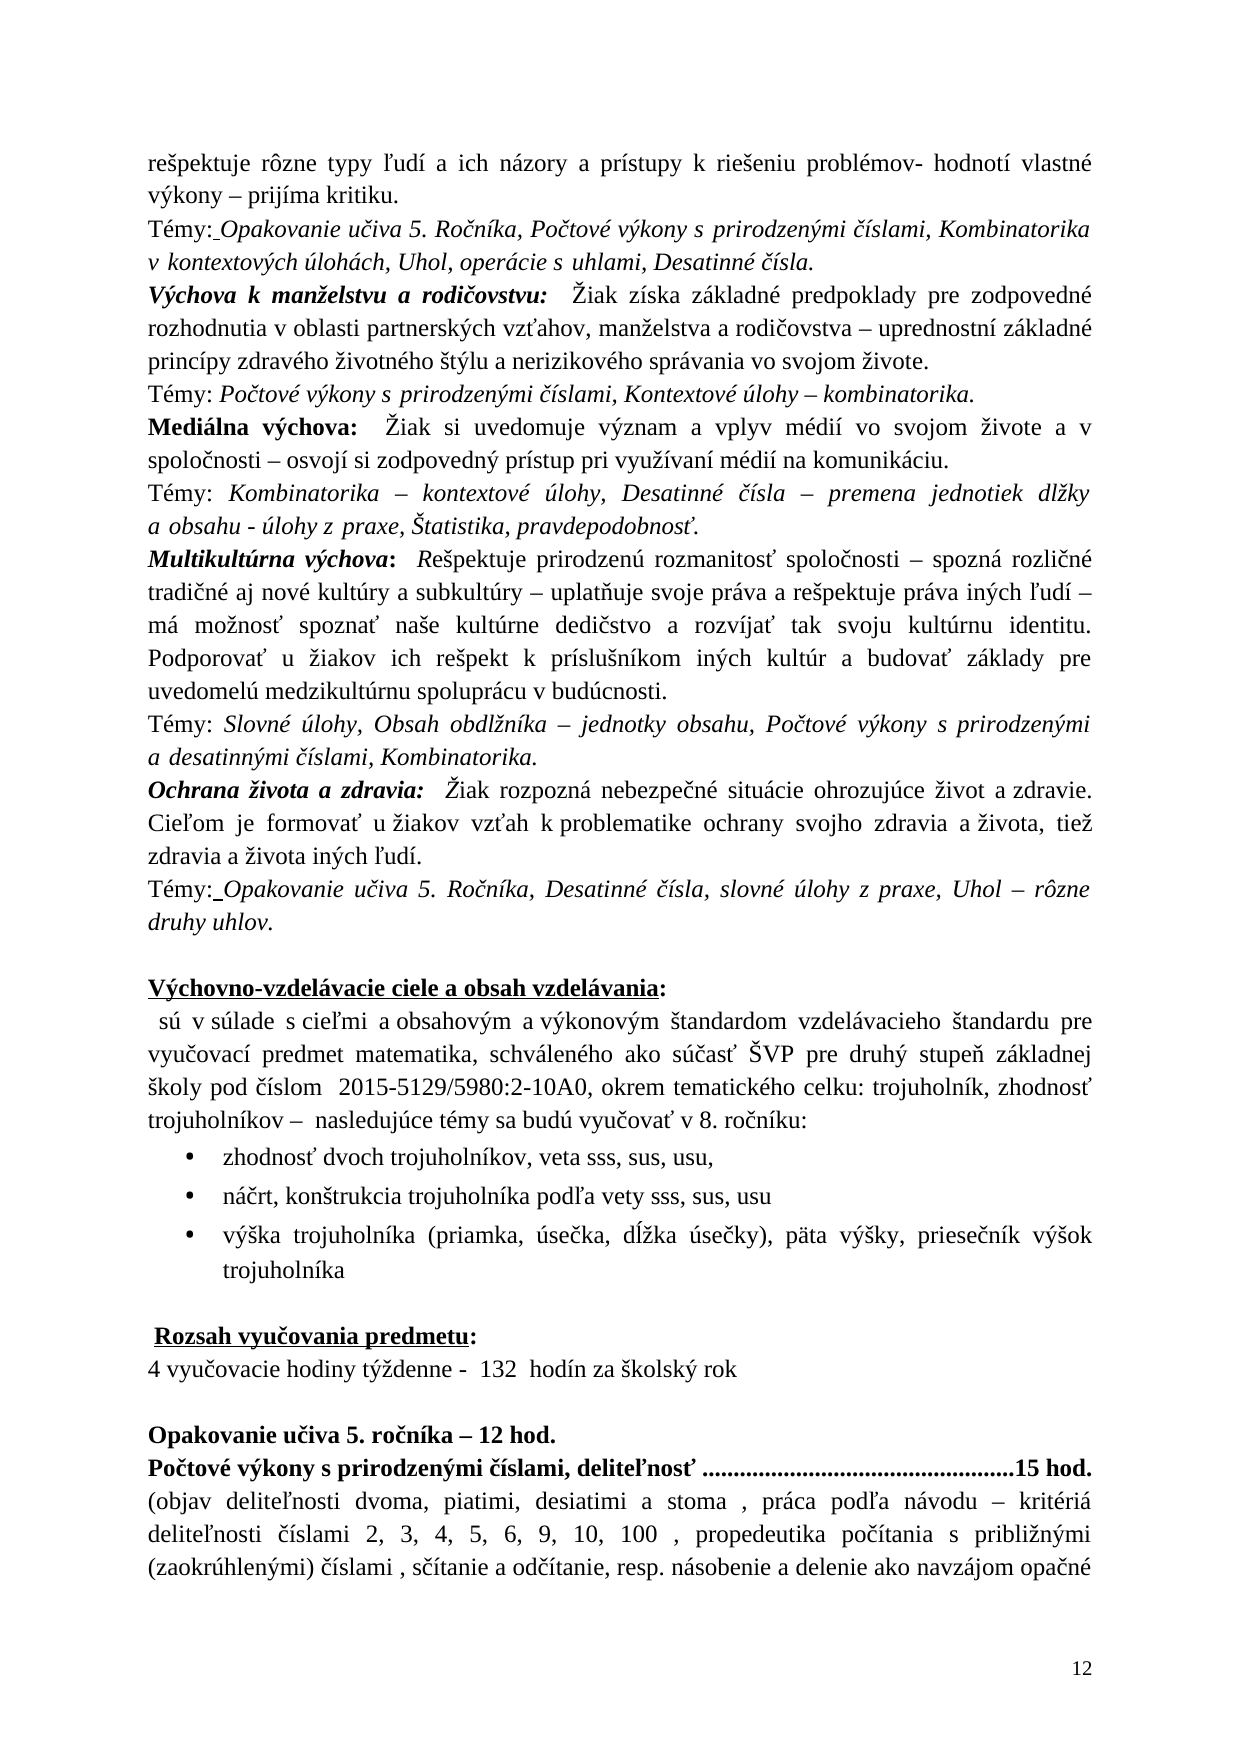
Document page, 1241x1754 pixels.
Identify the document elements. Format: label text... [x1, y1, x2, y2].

text Mediálna výchova: Žiak si uvedomuje význam a vplyv médií vo svojom živote a v spoločnosti – osvojí si zodpovedný prístup pri využívaní médií na komunikáciu. [148, 412, 1093, 473]
text Opakovanie učiva 5. ročníka – 12 hod. [148, 1420, 1093, 1449]
text 4 vyučovacie hodiny týždenne - 132 hodín za školský rok [148, 1354, 1093, 1383]
text Výchovno-vzdelávacie ciele a obsah vzdelávania: [148, 973, 1093, 1002]
text Témy: Kombinatorika – kontextové úlohy, Desatinné čísla – premena jednotiek dlžky a obsahu - úlohy z praxe, Štatistika, pravdepodobnosť. [148, 478, 1093, 539]
list výška trojuholníka (priamka, úsečka, dĺžka úsečky), päta výšky, priesečník výšok trojuholníka [185, 1217, 1093, 1284]
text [148, 148, 1093, 209]
text Témy: Počtové výkony s prirodzenými číslami, Kontextové úlohy – kombinatorika. [148, 379, 1093, 407]
text Témy: Opakovanie učiva 5. Ročníka, Desatinné čísla, slovné úlohy z praxe, Uhol – rôzne druhy uhlov. [148, 874, 1093, 936]
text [148, 1486, 1093, 1581]
text Témy: Slovné úlohy, Obsah obdlžníka – jednotky obsahu, Počtové výkony s prirodzenými a desatinnými číslami, Kombinatorika. [148, 709, 1093, 771]
text Multikultúrna výchova: Rešpektuje prirodzenú rozmanitosť spoločnosti – spozná rozličné tradičné aj nové kultúry a subkultúry – uplatňuje svoje práva a rešpektuje práva iných ľudí – má možnosť spoznať naše kultúrne dedičstvo a rozvíjať tak svoju kultúrnu identitu. Podporovať u žiakov ich rešpekt k príslušníkom iných kultúr a budovať základy pre uvedomelú medzikultúrnu spoluprácu v budúcnosti. [148, 544, 1093, 705]
list zhodnosť dvoch trojuholníkov, veta sss, sus, usu, [185, 1138, 1093, 1172]
text Výchova k manželstvu a rodičovstvu: Žiak získa základné predpoklady pre zodpovedné rozhodnutia v oblasti partnerských vzťahov, manželstva a rodičovstva – uprednostní základné princípy zdravého životného štýlu a nerizikového správania vo svojom živote. [148, 280, 1093, 374]
text Počtové výkony s prirodzenými číslami, deliteľnosť ..................................................15 hod. [148, 1453, 1093, 1482]
text Témy: Opakovanie učiva 5. Ročníka, Počtové výkony s prirodzenými číslami, Kombinatorika v kontextových úlohách, Uhol, operácie s uhlami, Desatinné čísla. [148, 214, 1093, 275]
text Ochrana života a zdravia: Žiak rozpozná nebezpečné situácie ohrozujúce život a zdravie. Cieľom je formovať u žiakov vzťah k problematike ochrany svojho zdravia a života, tiež zdravia a života iných ľudí. [148, 775, 1093, 870]
text sú v súlade s cieľmi a obsahovým a výkonovým štandardom vzdelávacieho štandardu pre vyučovací predmet matematika, schváleného ako súčasť ŠVP pre druhý stupeň základnej školy pod číslom 2015-5129/5980:2-10A0, okrem tematického celku: trojuholník, zhodnosť trojuholníkov – nasledujúce témy sa budú vyučovať v 8. ročníku: [148, 1006, 1093, 1134]
list náčrt, konštrukcia trojuholníka podľa vety sss, sus, usu [185, 1177, 1093, 1211]
text Rozsah vyučovania predmetu: [148, 1321, 1093, 1350]
